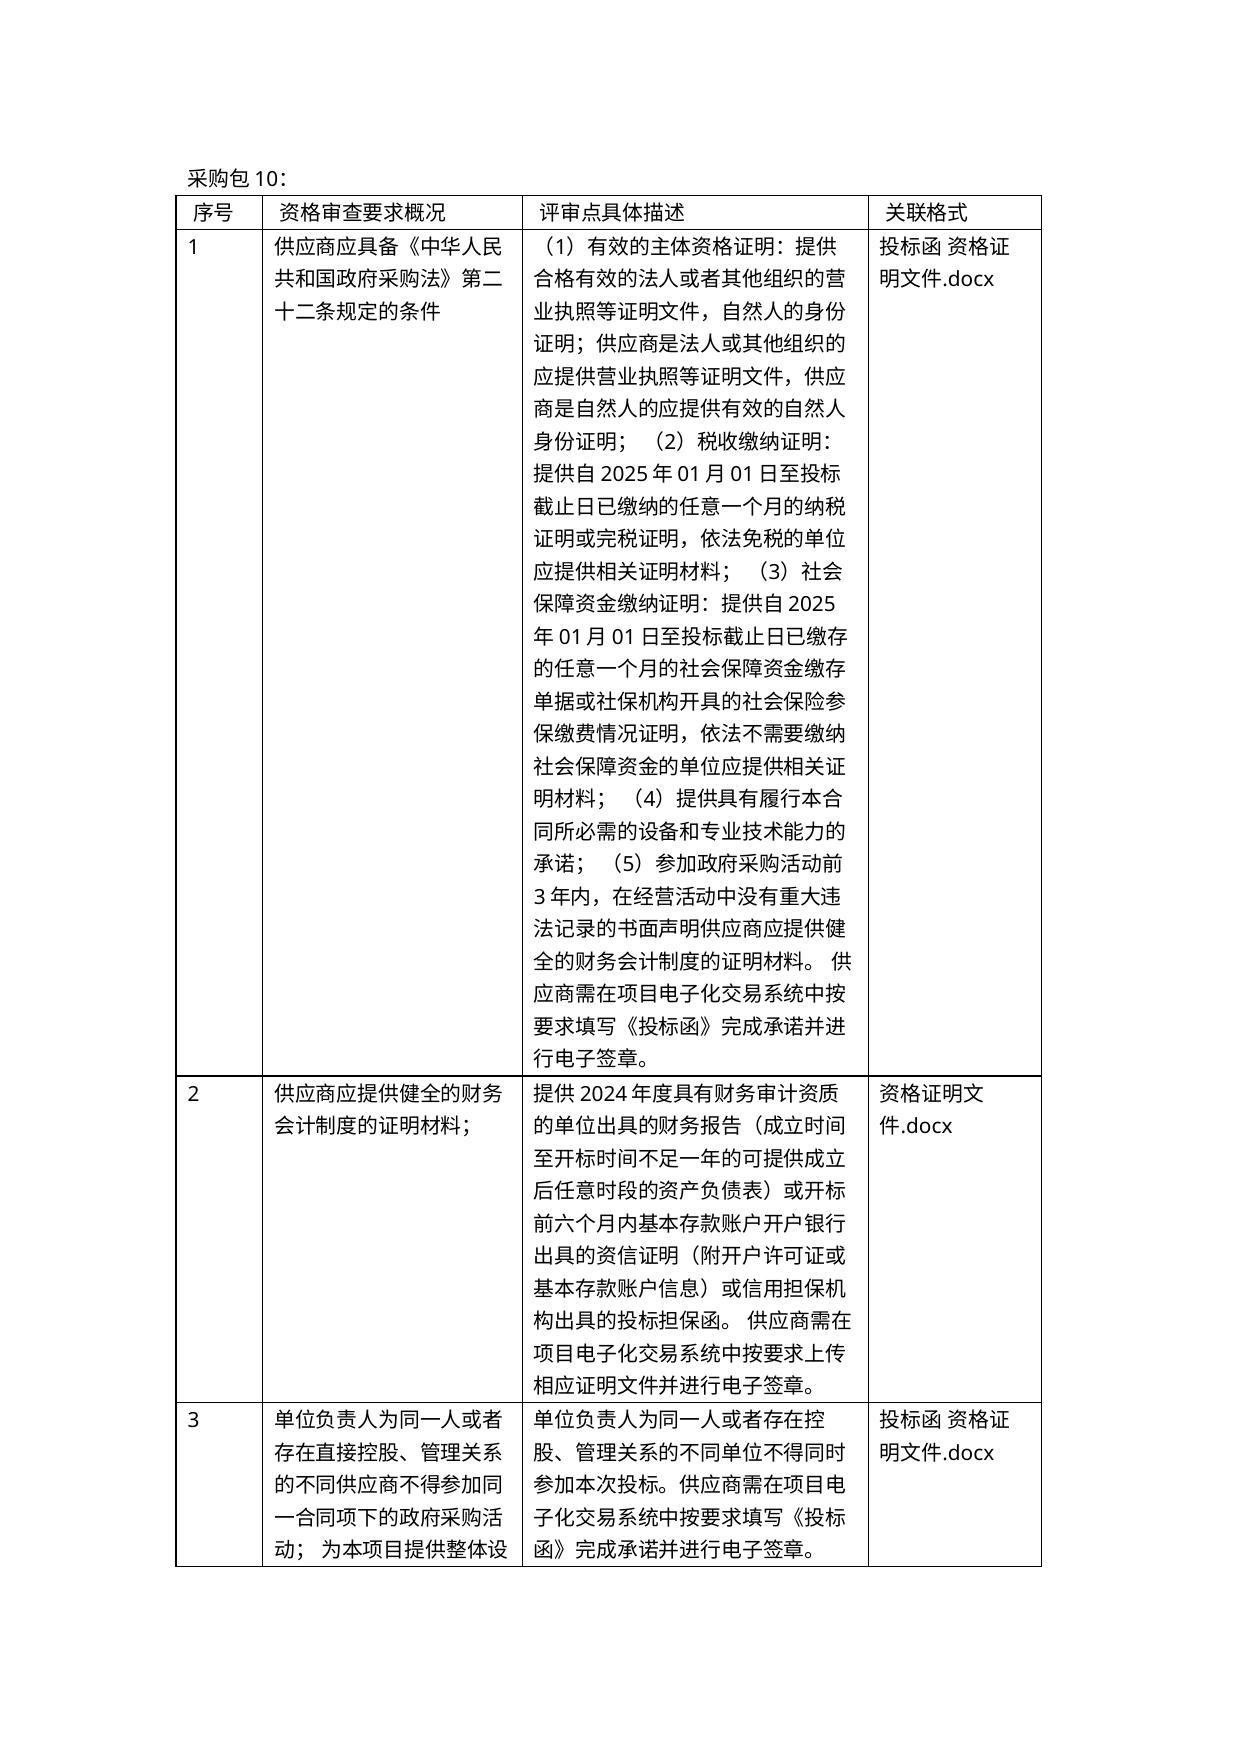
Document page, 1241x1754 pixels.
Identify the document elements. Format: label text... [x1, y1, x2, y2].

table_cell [523, 1403, 868, 1566]
table_header 评审点具体描述 [523, 196, 868, 228]
table_cell 2 [177, 1077, 262, 1402]
table_header 序号 [177, 196, 262, 228]
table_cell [263, 1403, 522, 1566]
table_cell 投标函 资格证明文件.docx [869, 1403, 1041, 1566]
table_cell 供应商应具备《中华人民共和国政府采购法》第二十二条规定的条件 [263, 230, 522, 1075]
table_cell 资格证明文件.docx [869, 1077, 1041, 1402]
table_cell （1）有效的主体资格证明：提供合格有效的法人或者其他组织的营业执照等证明文件，自然人的身份证明；供应商是法人或其他组织的应提供营业执照等证明文件，供应商是自然人的应提供有效的自然人身份证明； （2）税收缴纳证明：提供自2025年01月01日至投标截止日已缴纳的任意一个月的纳税证明或完税证明，依法免税的单位应提供相关证明材料； （3）社会保障资金缴纳证明：提供自2025年01月01日至投标截止日已缴存的任意一个月的社会保障资金缴存单据或社保机构开具的社会保险参保缴费情况证明，依法不需要缴纳社会保障资金的单位应提供相关证明材料； （4）提供具有履行本合同所必需的设备和专业技术能力的承诺； （5）参加政府采购活动前3年内，在经营活动中没有重大违法记录的书面声明供应商应提供健全的财务会计制度的证明材料。 供应商需在项目电子化交易系统中按要求填写《投标函》完成承诺并进行电子签章。 [523, 230, 868, 1075]
table_cell 1 [177, 230, 262, 1075]
text 采购包10： [187, 162, 1053, 194]
table_header 关联格式 [869, 196, 1041, 228]
table_cell 提供2024年度具有财务审计资质的单位出具的财务报告（成立时间至开标时间不足一年的可提供成立后任意时段的资产负债表）或开标前六个月内基本存款账户开户银行出具的资信证明（附开户许可证或基本存款账户信息）或信用担保机构出具的投标担保函。 供应商需在项目电子化交易系统中按要求上传相应证明文件并进行电子签章。 [523, 1077, 868, 1402]
table_cell 3 [177, 1403, 262, 1566]
table_header 资格审查要求概况 [263, 196, 522, 228]
table_cell 供应商应提供健全的财务会计制度的证明材料； [263, 1077, 522, 1402]
table_cell 投标函 资格证明文件.docx [869, 230, 1041, 1075]
